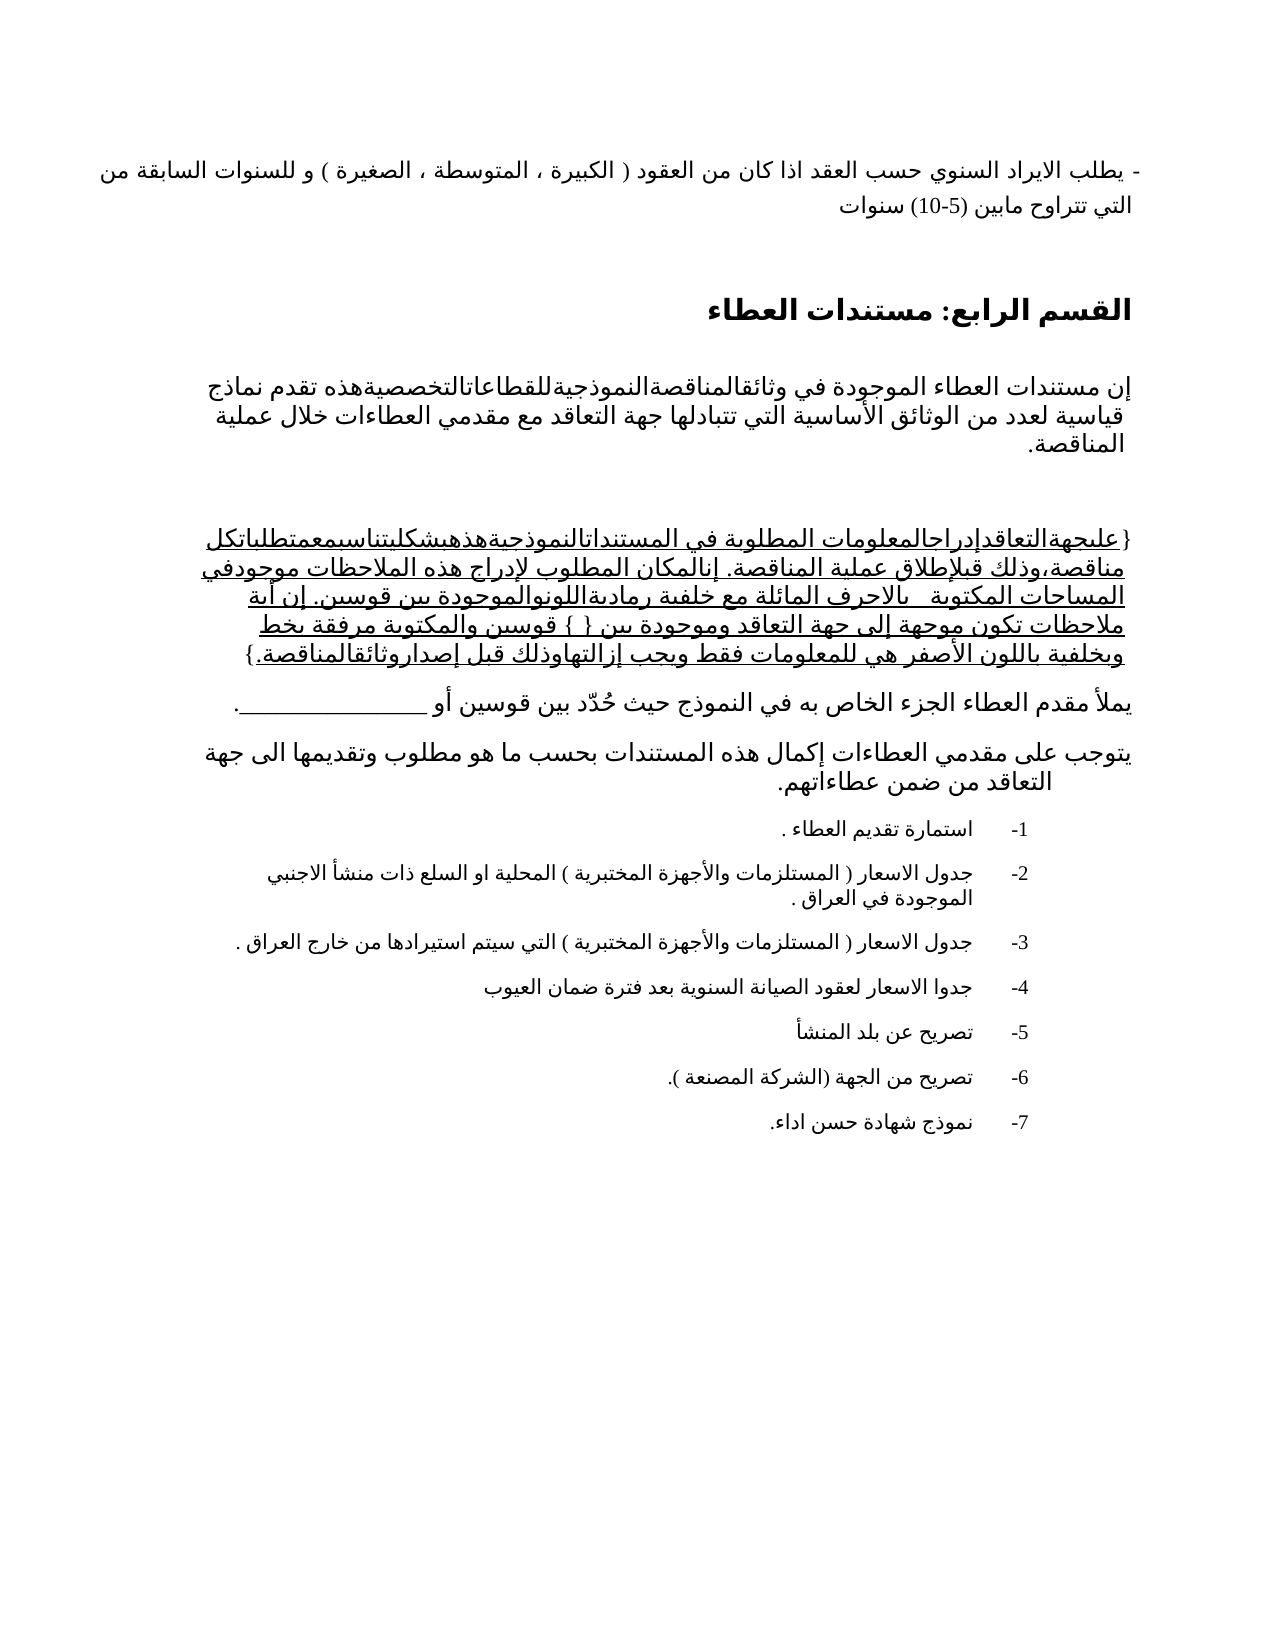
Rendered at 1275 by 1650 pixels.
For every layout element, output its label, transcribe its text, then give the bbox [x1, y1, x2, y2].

list جدول الاسعار ( المستلزمات والأجهزة المختبرية ) التي سيتم استيرادها من خارج العراق . [187, 930, 1011, 954]
list نموذج شهادة حسن اداء. [187, 1110, 1011, 1134]
text إن مستندات العطاء الموجودة في وثائقالمناقصةالنموذجيةللقطاعاتالتخصصيةهذه تقدم نماذج قياسية لعدد من الوثائق الأساسية التي تتبادلها جهة التعاقد مع مقدمي العطاءات خلال عملية المناقصة. [187, 372, 1132, 458]
list القسم الرابع: مستندات العطاء [99, 292, 1132, 327]
list تصريح عن بلد المنشأ [187, 1020, 1011, 1044]
list جدول الاسعار ( المستلزمات والأجهزة المختبرية ) المحلية او السلع ذات منشأ الاجنبي الموجودة في العراق . [187, 861, 1011, 909]
text يملأ مقدم العطاء الجزء الخاص به في النموذج حيث حُدّد بين قوسين أو _______________. [187, 688, 1132, 717]
text {علىجهةالتعاقدإدراجالمعلومات المطلوبة في المستنداتالنموذجيةهذهبشكليتناسبمعمتطلباتكل مناقصة،وذلك قبلإطلاق عملية المناقصة. إنالمكان المطلوب لإدراج هذه الملاحظات موجودفي المساحات المكتوبة بالاحرف المائلة مع خلفية رماديةاللونوالموجودة بين قوسين. إن أية ملاحظات تكون موجهة إلى جهة التعاقد وموجودة بين { } قوسين والمكتوبة مرفقة بخط وبخلفية باللون الأصفر هي للمعلومات فقط ويجب إزالتهاوذلك قبل إصداروثائقالمناقصة.} [187, 524, 1132, 668]
list استمارة تقديم العطاء . [187, 816, 1011, 841]
list يطلب الايراد السنوي حسب العقد اذا كان من العقود ( الكبيرة ، المتوسطة ، الصغيرة ) و للسنوات السابقة من التي تتراوح مابين (5-10) سنوات [99, 150, 1132, 221]
list جدوا الاسعار لعقود الصيانة السنوية بعد فترة ضمان العيوب [187, 975, 1011, 999]
text يتوجب على مقدمي العطاءات إكمال هذه المستندات بحسب ما هو مطلوب وتقديمها الى جهة التعاقد من ضمن عطاءاتهم. [187, 738, 1132, 796]
list تصريح من الجهة (الشركة المصنعة ). [187, 1065, 1011, 1089]
